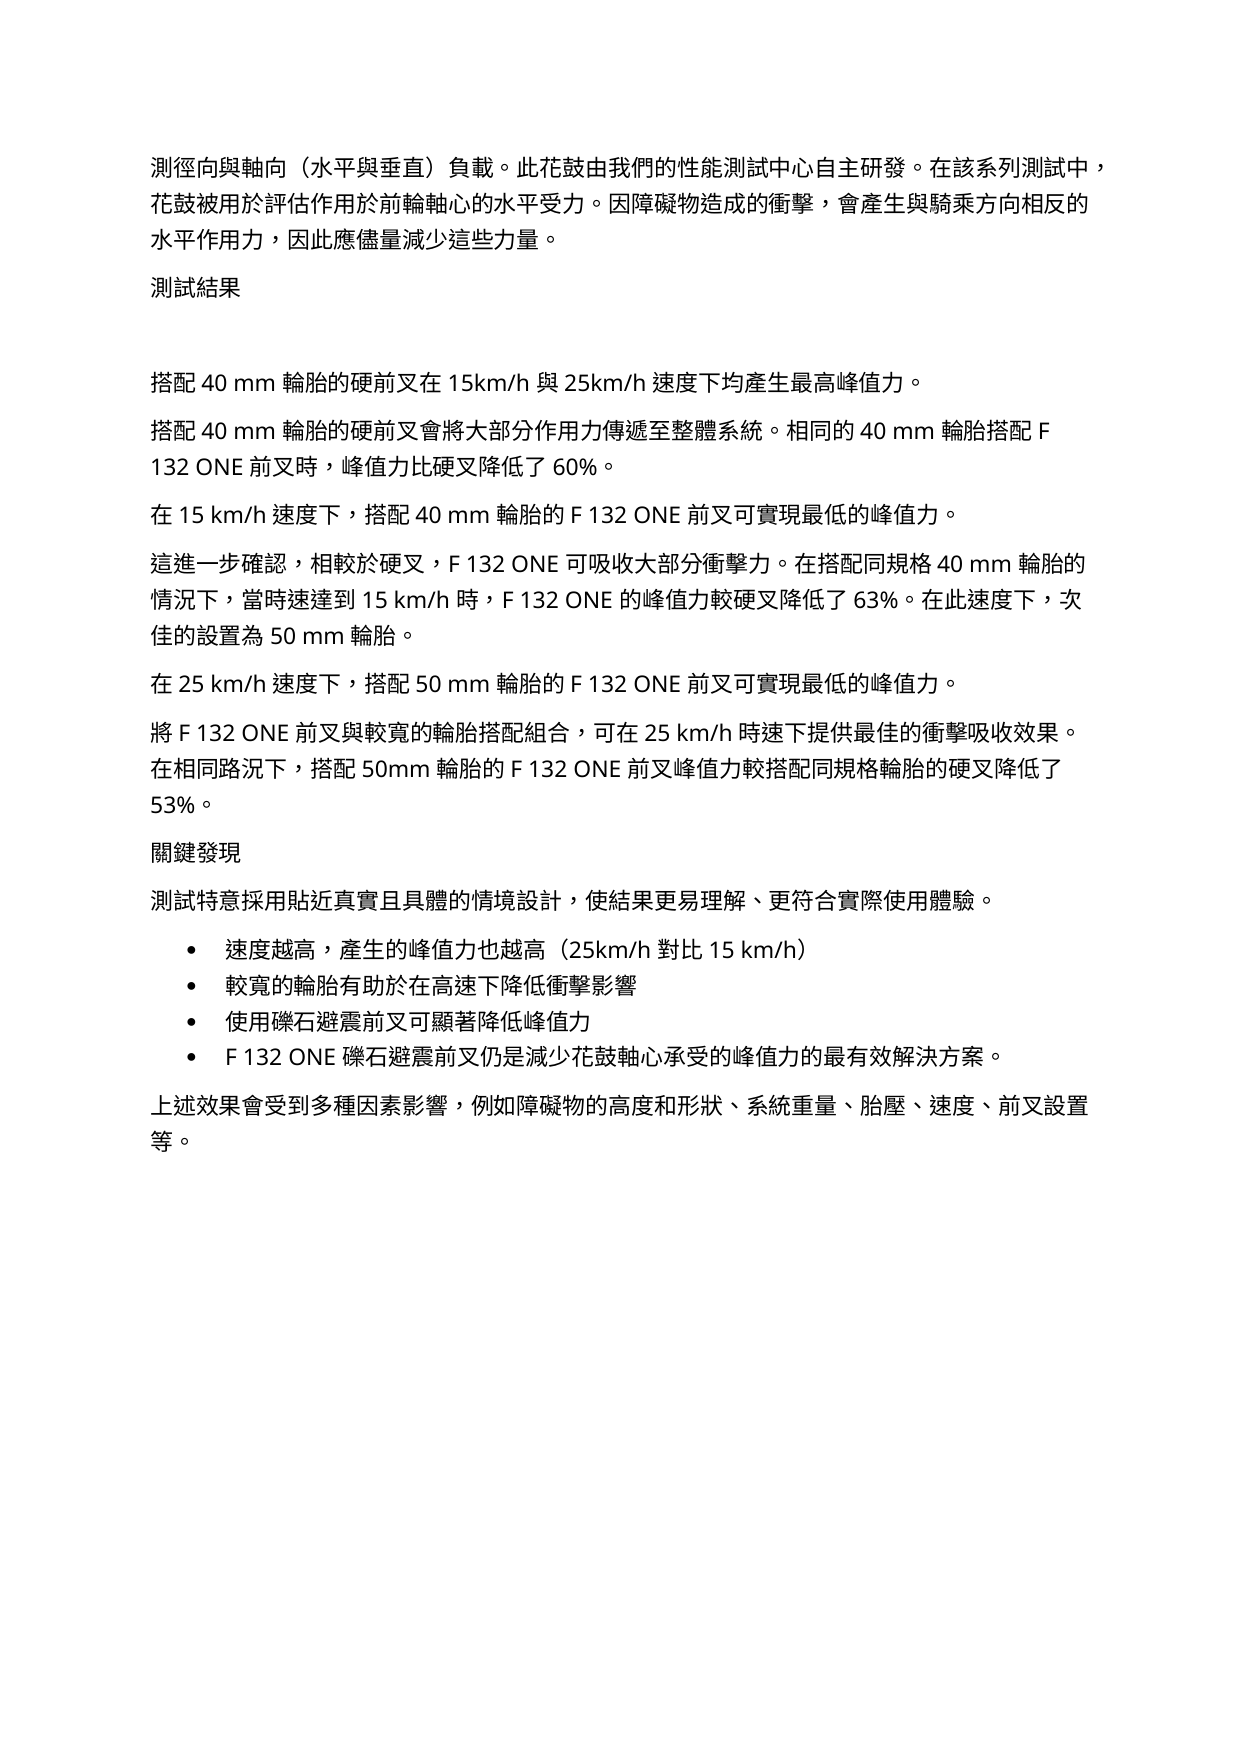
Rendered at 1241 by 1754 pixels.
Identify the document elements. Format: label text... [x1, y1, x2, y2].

list 使用礫石避震前叉可顯著降低峰值力 [187, 1003, 1090, 1037]
text 在 25 km/h 速度下，搭配 50 mm 輪胎的 F 132 ONE 前叉可實現最低的峰值力。 [150, 666, 1090, 699]
text 搭配 40 mm 輪胎的硬前叉會將大部分作用力傳遞至整體系統。相同的 40 mm 輪胎搭配 F 132 ONE 前叉時，峰值力比硬叉降低了 60%。 [150, 413, 1090, 482]
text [150, 150, 1090, 255]
text 上述效果會受到多種因素影響，例如障礙物的高度和形狀、系統重量、胎壓、速度、前叉設置等。 [150, 1088, 1090, 1157]
list 速度越高，產生的峰值力也越高（25km/h 對比 15 km/h） [187, 932, 1090, 965]
text 將 F 132 ONE 前叉與較寬的輪胎搭配組合，可在 25 km/h 時速下提供最佳的衝擊吸收效果。在相同路況下，搭配 50mm 輪胎的 F 132 ONE 前叉峰值力較搭配同規格輪胎的硬叉降低了 53%。 [150, 714, 1090, 820]
text 測試結果 [150, 270, 1090, 303]
text 這進一步確認，相較於硬叉，F 132 ONE 可吸收大部分衝擊力。在搭配同規格 40 mm 輪胎的情況下，當時速達到 15 km/h 時，F 132 ONE 的峰值力較硬叉降低了 63%。在此速度下，次佳的設置為 50 mm 輪胎。 [150, 546, 1090, 651]
text 在 15 km/h 速度下，搭配 40 mm 輪胎的 F 132 ONE 前叉可實現最低的峰值力。 [150, 497, 1090, 531]
text 測試特意採用貼近真實且具體的情境設計，使結果更易理解、更符合實際使用體驗。 [150, 883, 1090, 916]
text 搭配 40 mm 輪胎的硬前叉在 15km/h 與 25km/h 速度下均產生最高峰值力。 [150, 364, 1090, 398]
list 較寬的輪胎有助於在高速下降低衝擊影響 [187, 967, 1090, 1001]
text 關鍵發現 [150, 835, 1090, 868]
list F 132 ONE 礫石避震前叉仍是減少花鼓軸心承受的峰值力的最有效解決方案。 [187, 1039, 1090, 1072]
